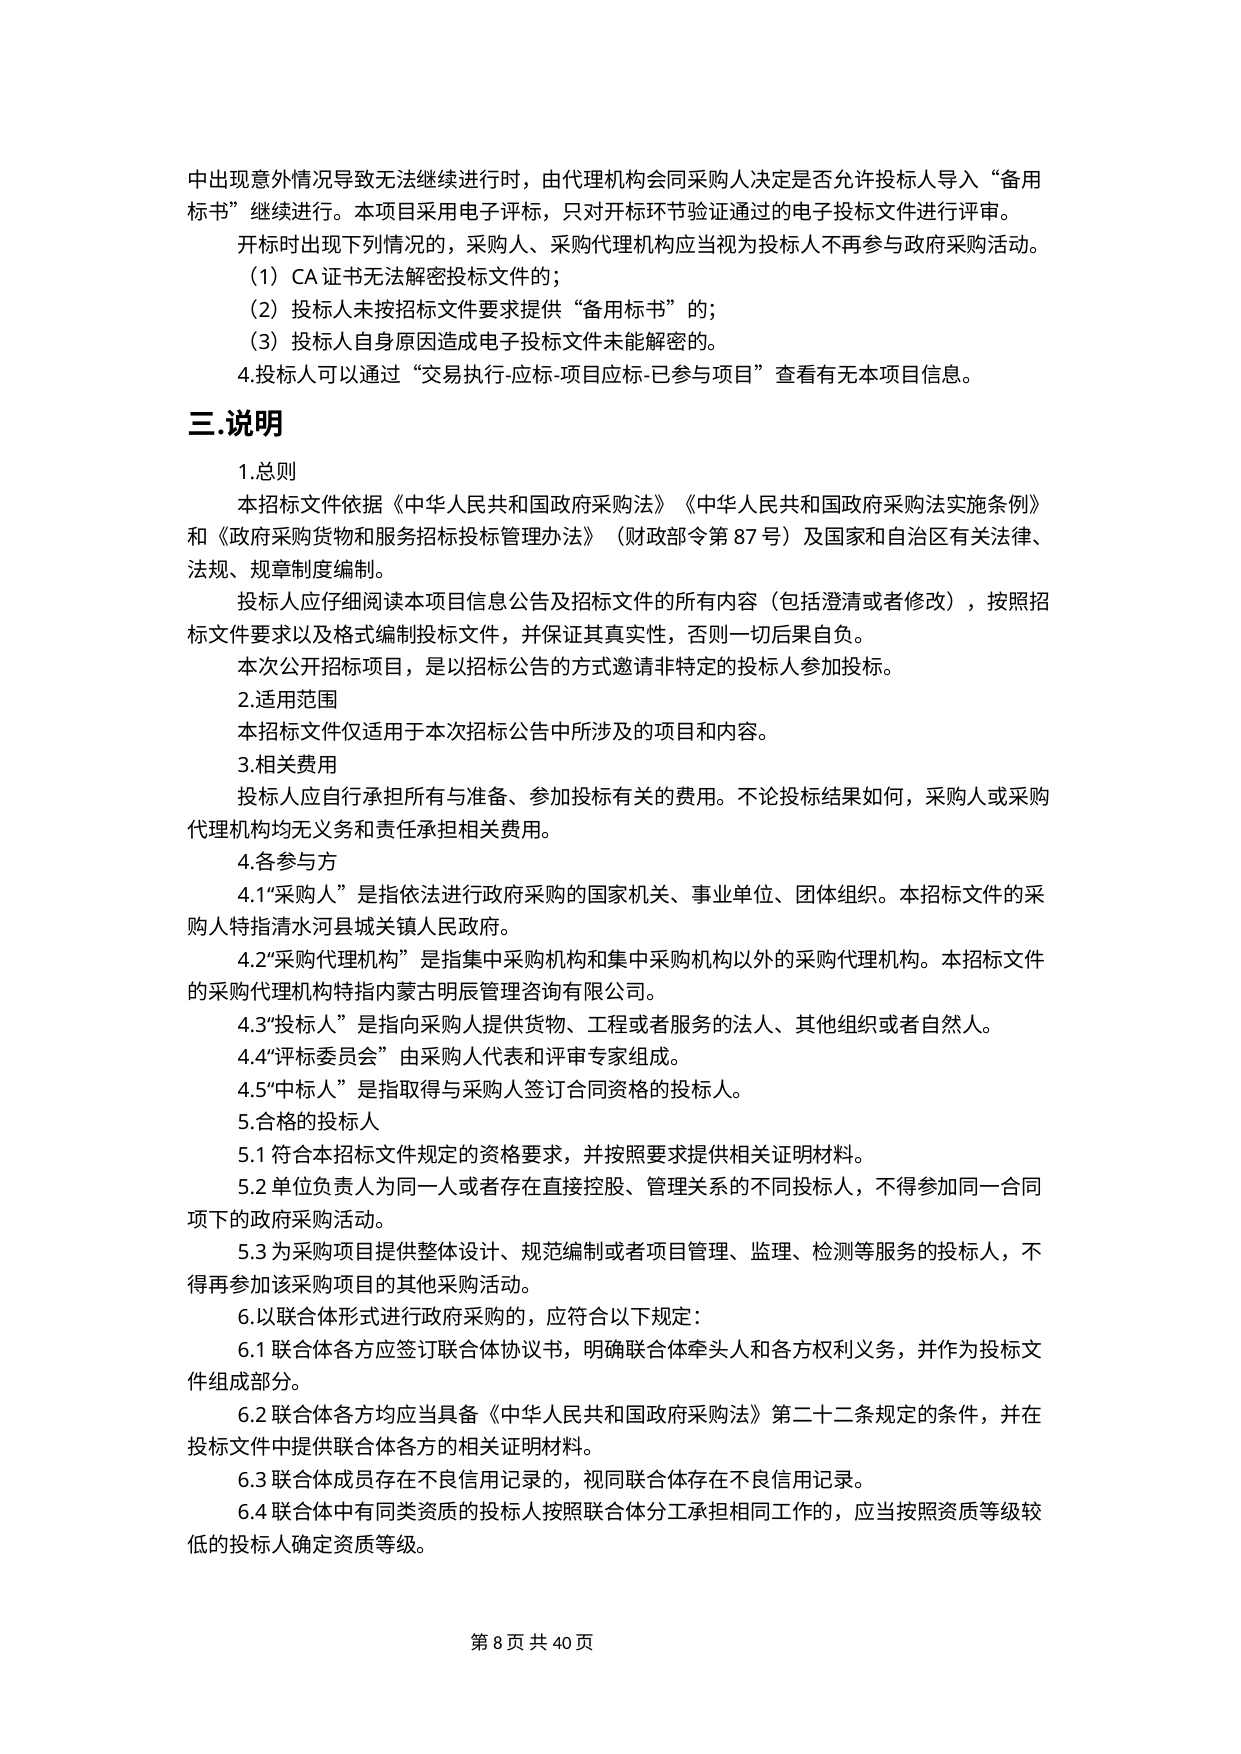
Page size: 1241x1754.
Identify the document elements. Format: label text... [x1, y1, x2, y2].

text 1.总则 [187, 454, 1053, 487]
text 4.5“中标人”是指取得与采购人签订合同资格的投标人。 [187, 1072, 1053, 1104]
text 5.合格的投标人 [187, 1104, 1053, 1137]
text 4.3“投标人”是指向采购人提供货物、工程或者服务的法人、其他组织或者自然人。 [187, 1007, 1053, 1039]
text 5.1符合本招标文件规定的资格要求，并按照要求提供相关证明材料。 [187, 1137, 1053, 1169]
text 投标人应自行承担所有与准备、参加投标有关的费用。不论投标结果如何，采购人或采购代理机构均无义务和责任承担相关费用。 [187, 779, 1053, 844]
text 5.2单位负责人为同一人或者存在直接控股、管理关系的不同投标人，不得参加同一合同项下的政府采购活动。 [187, 1169, 1053, 1234]
text 6.1联合体各方应签订联合体协议书，明确联合体牵头人和各方权利义务，并作为投标文件组成部分。 [187, 1332, 1053, 1397]
text 4.2“采购代理机构”是指集中采购机构和集中采购机构以外的采购代理机构。本招标文件的采购代理机构特指内蒙古明辰管理咨询有限公司。 [187, 942, 1053, 1007]
text 6.4联合体中有同类资质的投标人按照联合体分工承担相同工作的，应当按照资质等级较低的投标人确定资质等级。 [187, 1494, 1053, 1559]
text 4.投标人可以通过“交易执行-应标-项目应标-已参与项目”查看有无本项目信息。 [187, 357, 1053, 389]
text 6.3联合体成员存在不良信用记录的，视同联合体存在不良信用记录。 [187, 1462, 1053, 1494]
text 三.说明 [187, 389, 1053, 454]
text 本招标文件依据《中华人民共和国政府采购法》《中华人民共和国政府采购法实施条例》和《政府采购货物和服务招标投标管理办法》（财政部令第87号）及国家和自治区有关法律、法规、规章制度编制。 [187, 487, 1053, 584]
text 5.3为采购项目提供整体设计、规范编制或者项目管理、监理、检测等服务的投标人，不得再参加该采购项目的其他采购活动。 [187, 1234, 1053, 1299]
text 本招标文件仅适用于本次招标公告中所涉及的项目和内容。 [187, 714, 1053, 747]
text 4.1“采购人”是指依法进行政府采购的国家机关、事业单位、团体组织。本招标文件的采购人特指清水河县城关镇人民政府。 [187, 877, 1053, 942]
text （2）投标人未按招标文件要求提供“备用标书”的； [187, 292, 1053, 324]
text 开标时出现下列情况的，采购人、采购代理机构应当视为投标人不再参与政府采购活动。 [187, 227, 1053, 259]
text 6.2联合体各方均应当具备《中华人民共和国政府采购法》第二十二条规定的条件，并在投标文件中提供联合体各方的相关证明材料。 [187, 1397, 1053, 1462]
text （1）CA证书无法解密投标文件的； [187, 259, 1053, 292]
text （3）投标人自身原因造成电子投标文件未能解密的。 [187, 324, 1053, 357]
text 4.各参与方 [187, 844, 1053, 877]
text 6.以联合体形式进行政府采购的，应符合以下规定： [187, 1299, 1053, 1332]
text 3.相关费用 [187, 747, 1053, 779]
text 投标人应仔细阅读本项目信息公告及招标文件的所有内容（包括澄清或者修改），按照招标文件要求以及格式编制投标文件，并保证其真实性，否则一切后果自负。 [187, 584, 1053, 649]
text 4.4“评标委员会”由采购人代表和评审专家组成。 [187, 1039, 1053, 1072]
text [187, 162, 1053, 227]
text 本次公开招标项目，是以招标公告的方式邀请非特定的投标人参加投标。 [187, 649, 1053, 682]
text 2.适用范围 [187, 682, 1053, 714]
